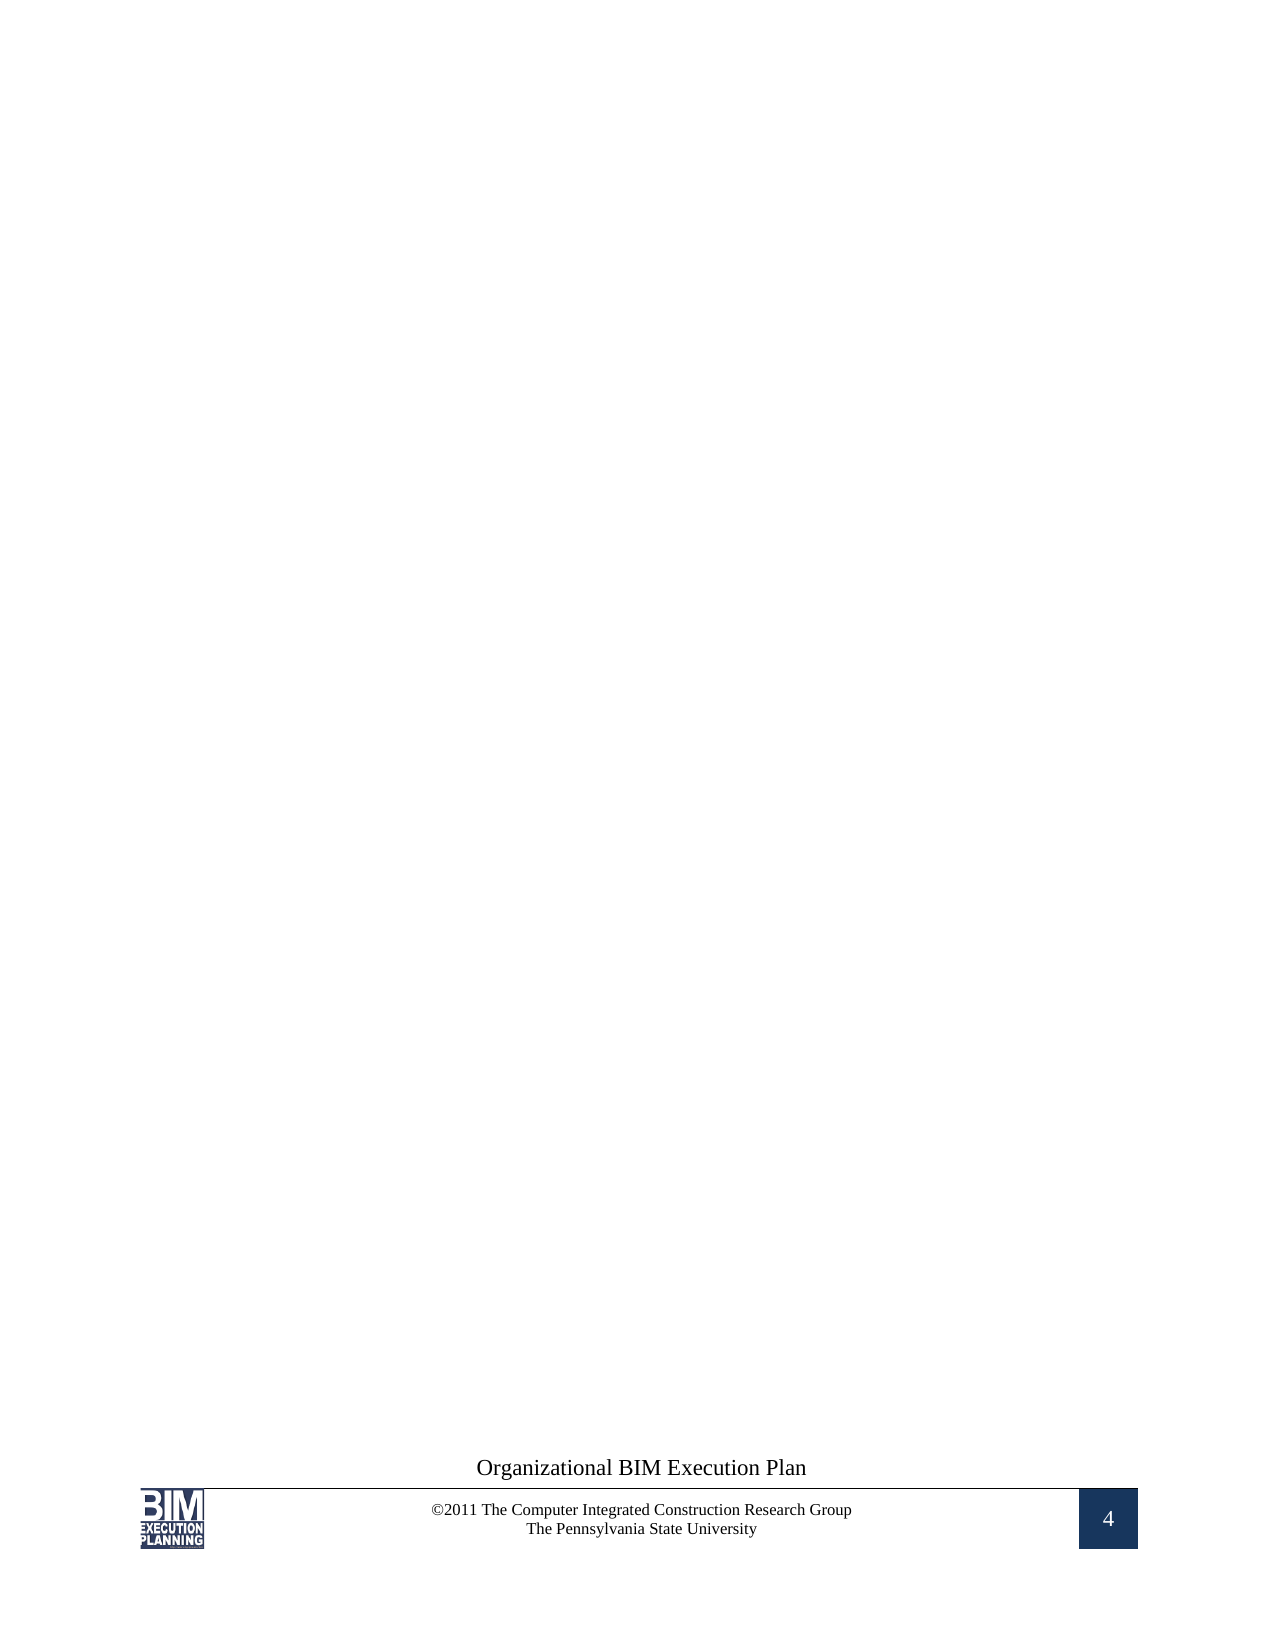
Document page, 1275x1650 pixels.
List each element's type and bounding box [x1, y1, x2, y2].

picture [140, 1488, 205, 1549]
